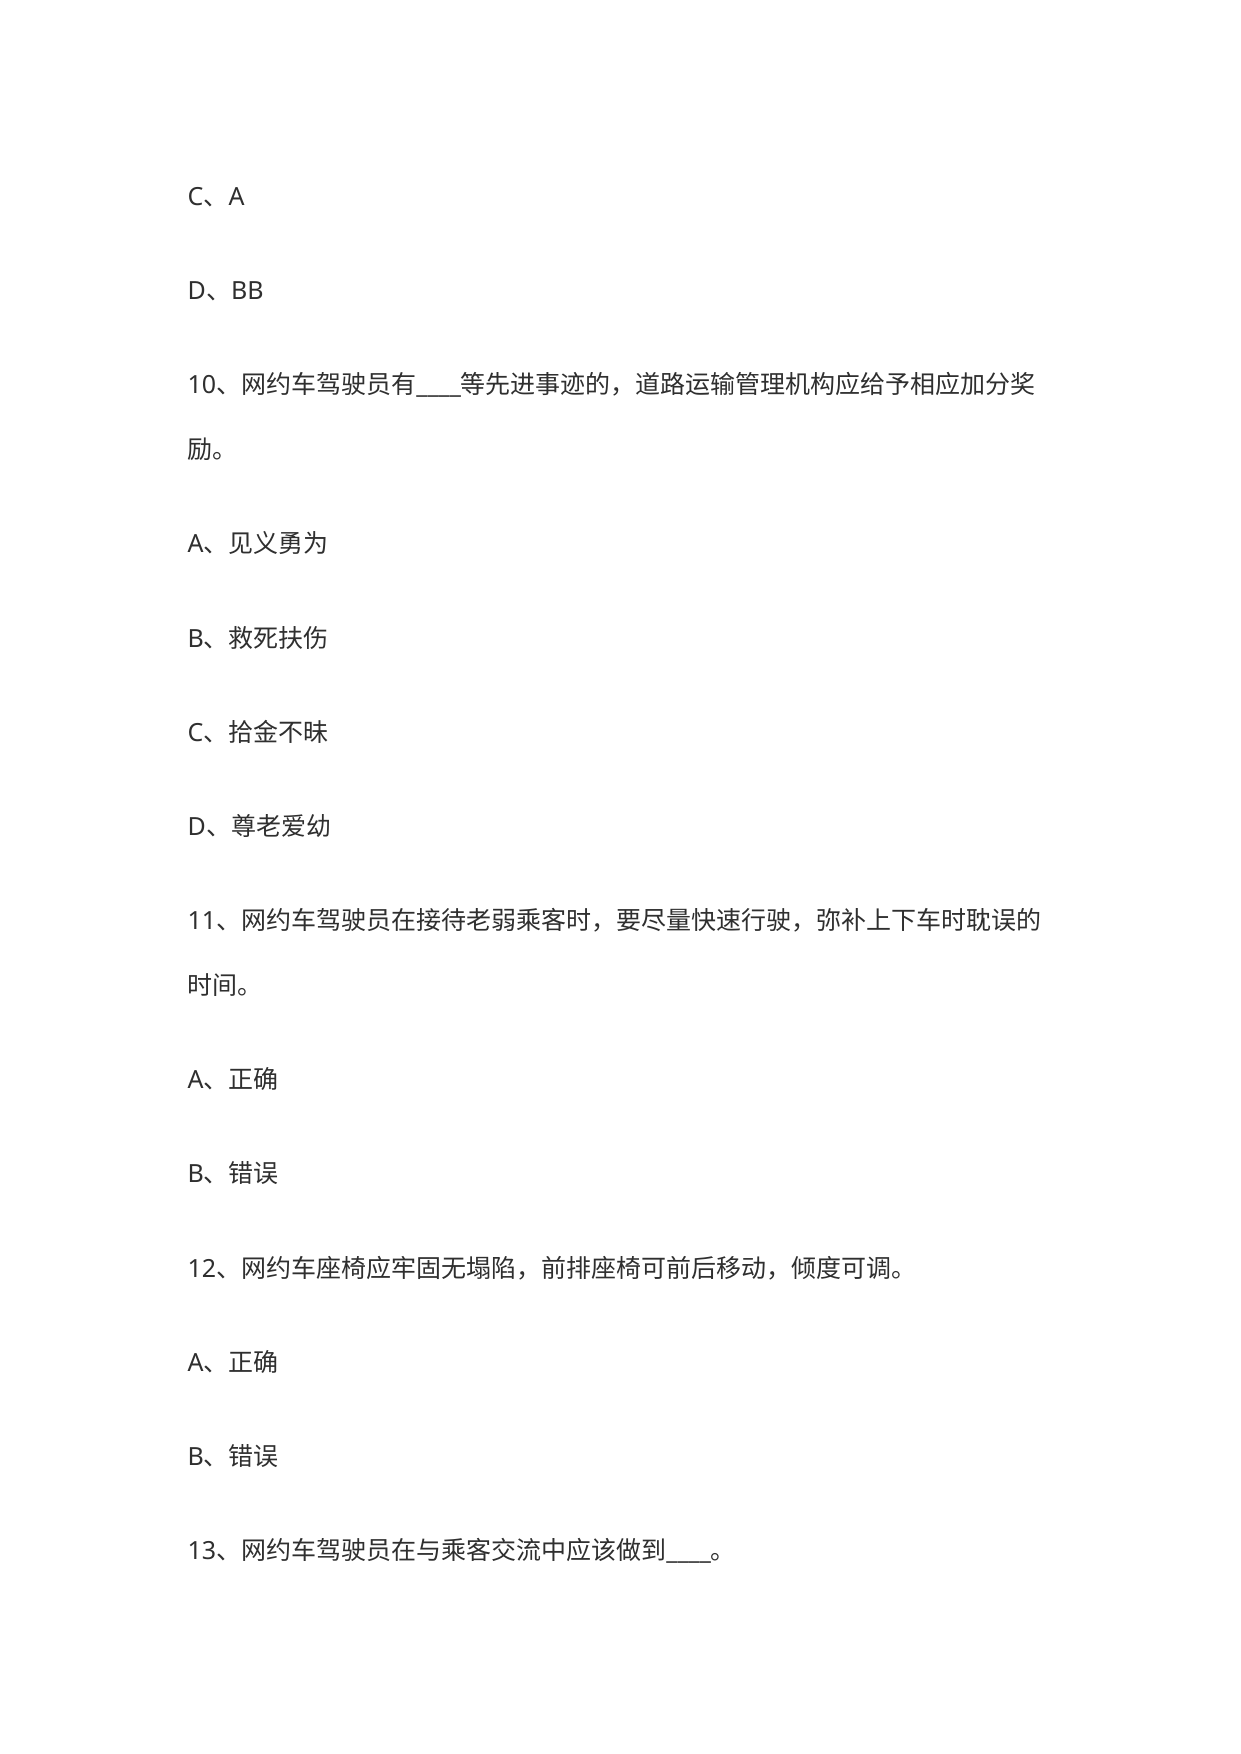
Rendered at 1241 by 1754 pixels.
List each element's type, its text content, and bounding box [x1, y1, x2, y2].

text 12、网约车座椅应牢固无塌陷，前排座椅可前后移动，倾度可调。 [187, 1234, 1053, 1299]
text C、A [187, 162, 1053, 227]
text 10、网约车驾驶员有____等先进事迹的，道路运输管理机构应给予相应加分奖励。 [187, 350, 1053, 480]
text B、错误 [187, 1139, 1053, 1204]
text A、见义勇为 [187, 509, 1053, 574]
text 13、网约车驾驶员在与乘客交流中应该做到____。 [187, 1516, 1053, 1581]
text A、正确 [187, 1328, 1053, 1393]
text D、尊老爱幼 [187, 792, 1053, 857]
text C、拾金不昧 [187, 698, 1053, 763]
text 11、网约车驾驶员在接待老弱乘客时，要尽量快速行驶，弥补上下车时耽误的时间。 [187, 886, 1053, 1016]
text A、正确 [187, 1045, 1053, 1110]
text D、BB [187, 256, 1053, 321]
text B、错误 [187, 1422, 1053, 1487]
text B、救死扶伤 [187, 604, 1053, 669]
